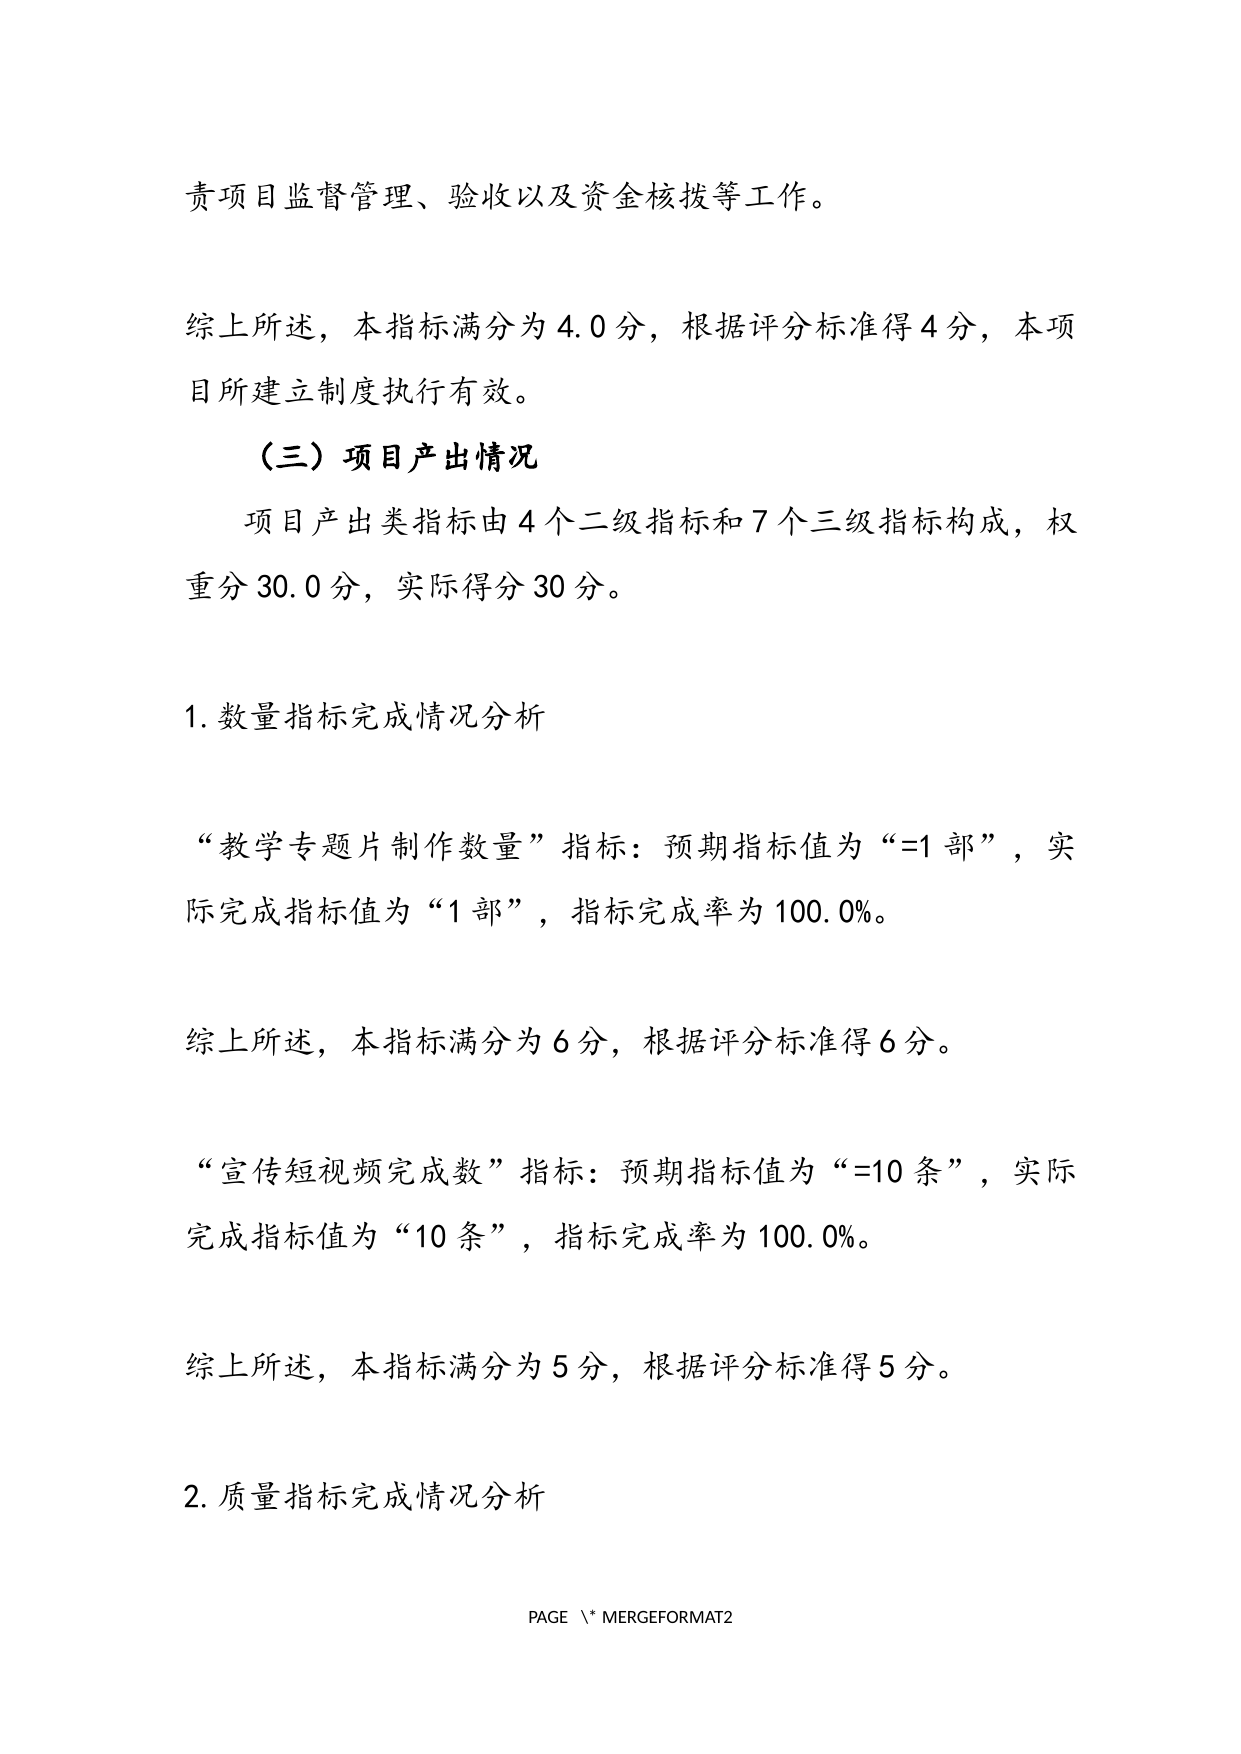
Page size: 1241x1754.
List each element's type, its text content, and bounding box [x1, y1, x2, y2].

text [183, 162, 1078, 422]
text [183, 487, 1078, 1527]
text （三）项目产出情况 [183, 422, 1078, 487]
